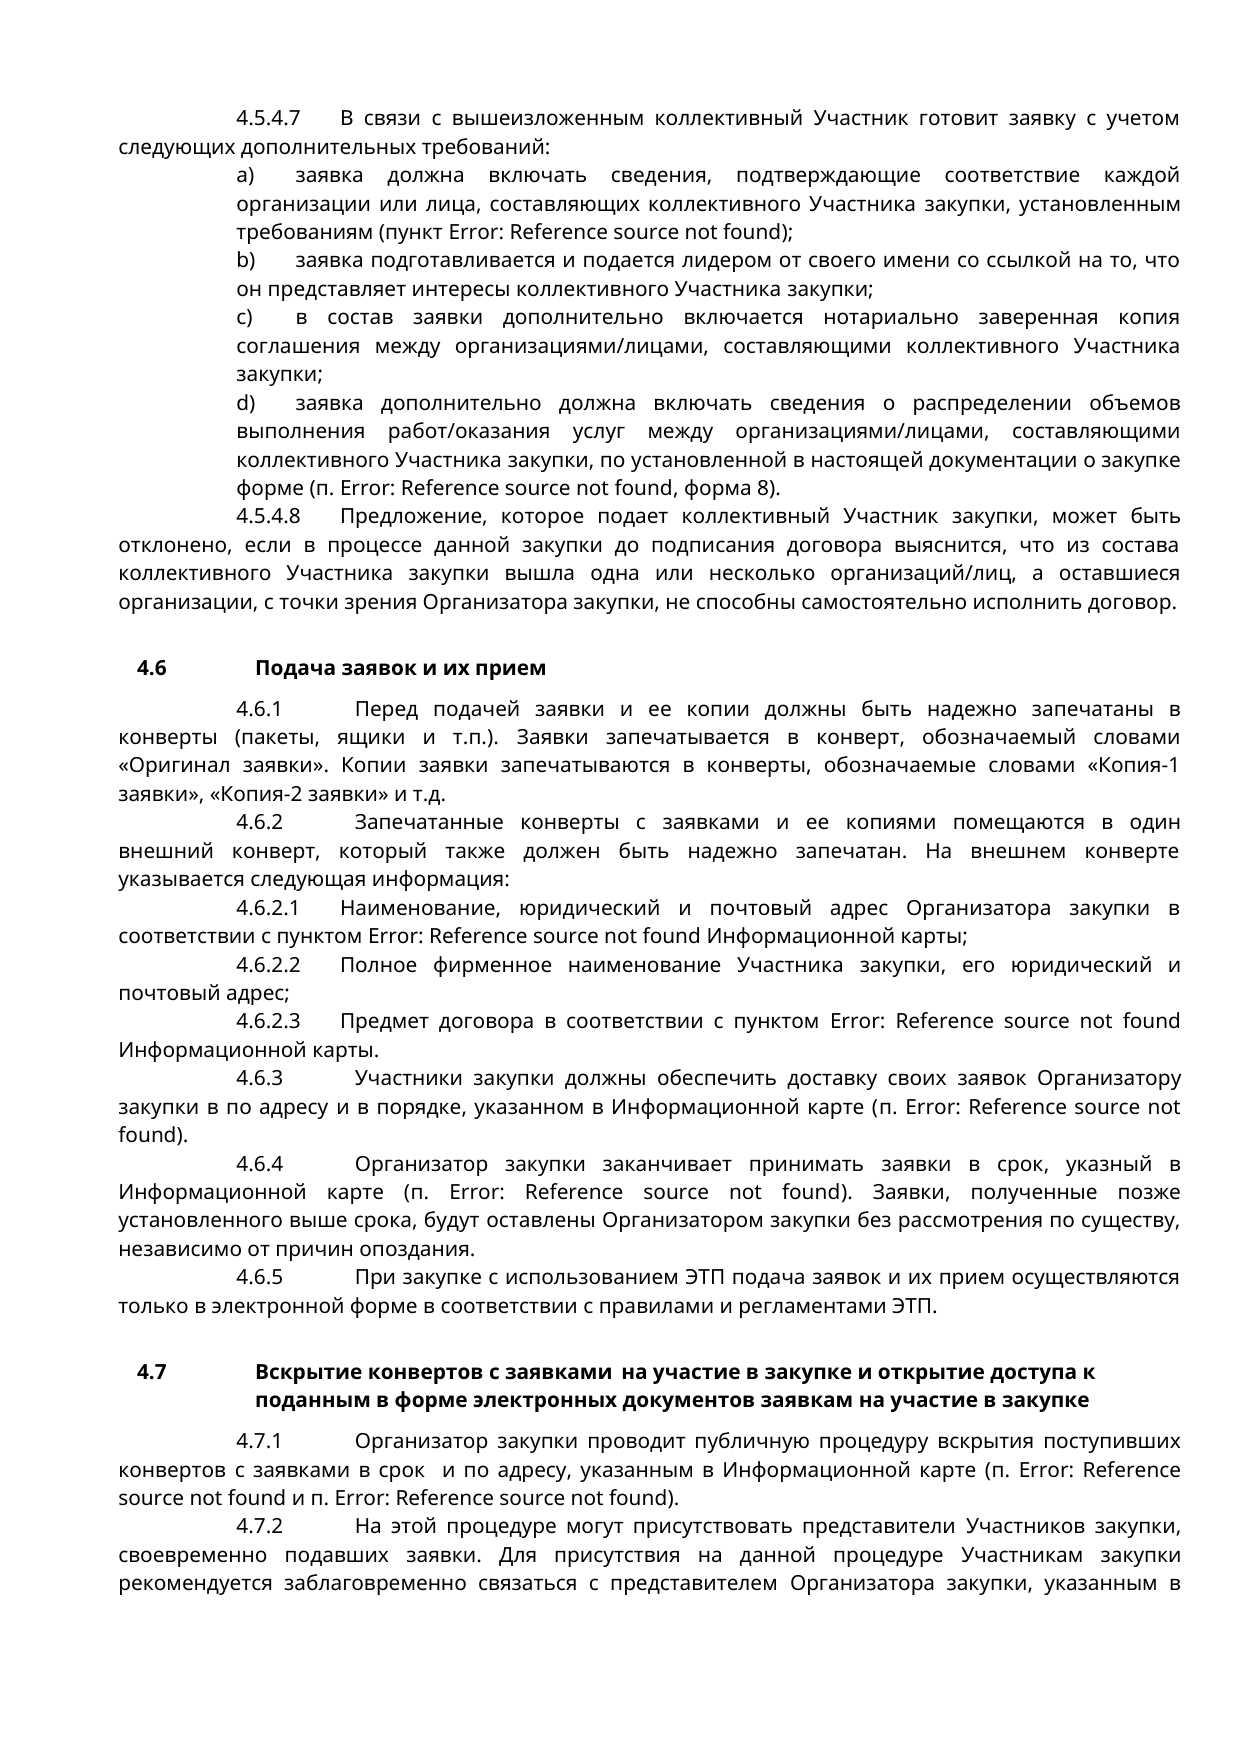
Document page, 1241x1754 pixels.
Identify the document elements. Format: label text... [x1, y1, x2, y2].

text в состав заявки дополнительно включается нотариально заверенная копия соглашения между организациями/лицами, составляющими коллективного Участника закупки; [236, 302, 1181, 388]
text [118, 1512, 1181, 1597]
text Предложение, которое подает коллективный Участник закупки, может быть отклонено, если в процессе данной закупки до подписания договора выяснится, что из состава коллективного Участника закупки вышла одна или несколько организаций/лиц, а оставшиеся организации, с точки зрения Организатора закупки, не способны самостоятельно исполнить договор. [118, 502, 1181, 615]
text Запечатанные конверты с заявками и ее копиями помещаются в один внешний конверт, который также должен быть надежно запечатан. На внешнем конверте указывается следующая информация: [118, 807, 1181, 893]
text В связи с вышеизложенным коллективный Участник готовит заявку с учетом следующих дополнительных требований: [118, 103, 1181, 160]
subtitle Подача заявок и их прием [137, 653, 1181, 681]
text Перед подачей заявки и ее копии должны быть надежно запечатаны в конверты (пакеты, ящики и т.п.). Заявки запечатывается в конверт, обозначаемый словами «Оригинал заявки». Копии заявки запечатываются в конверты, обозначаемые словами «Копия-1 заявки», «Копия-2 заявки» и т.д. [118, 694, 1181, 807]
text При закупке с использованием ЭТП подача заявок и их прием осуществляются только в электронной форме в соответствии с правилами и регламентами ЭТП. [118, 1262, 1181, 1319]
subtitle Вскрытие конвертов с заявками на участие в закупке и открытие доступа к поданным в форме электронных документов заявкам на участие в закупке [137, 1357, 1181, 1414]
text Полное фирменное наименование Участника закупки, его юридический и почтовый адрес; [118, 950, 1181, 1007]
text заявка подготавливается и подается лидером от своего имени со ссылкой на то, что он представляет интересы коллективного Участника закупки; [236, 246, 1181, 302]
